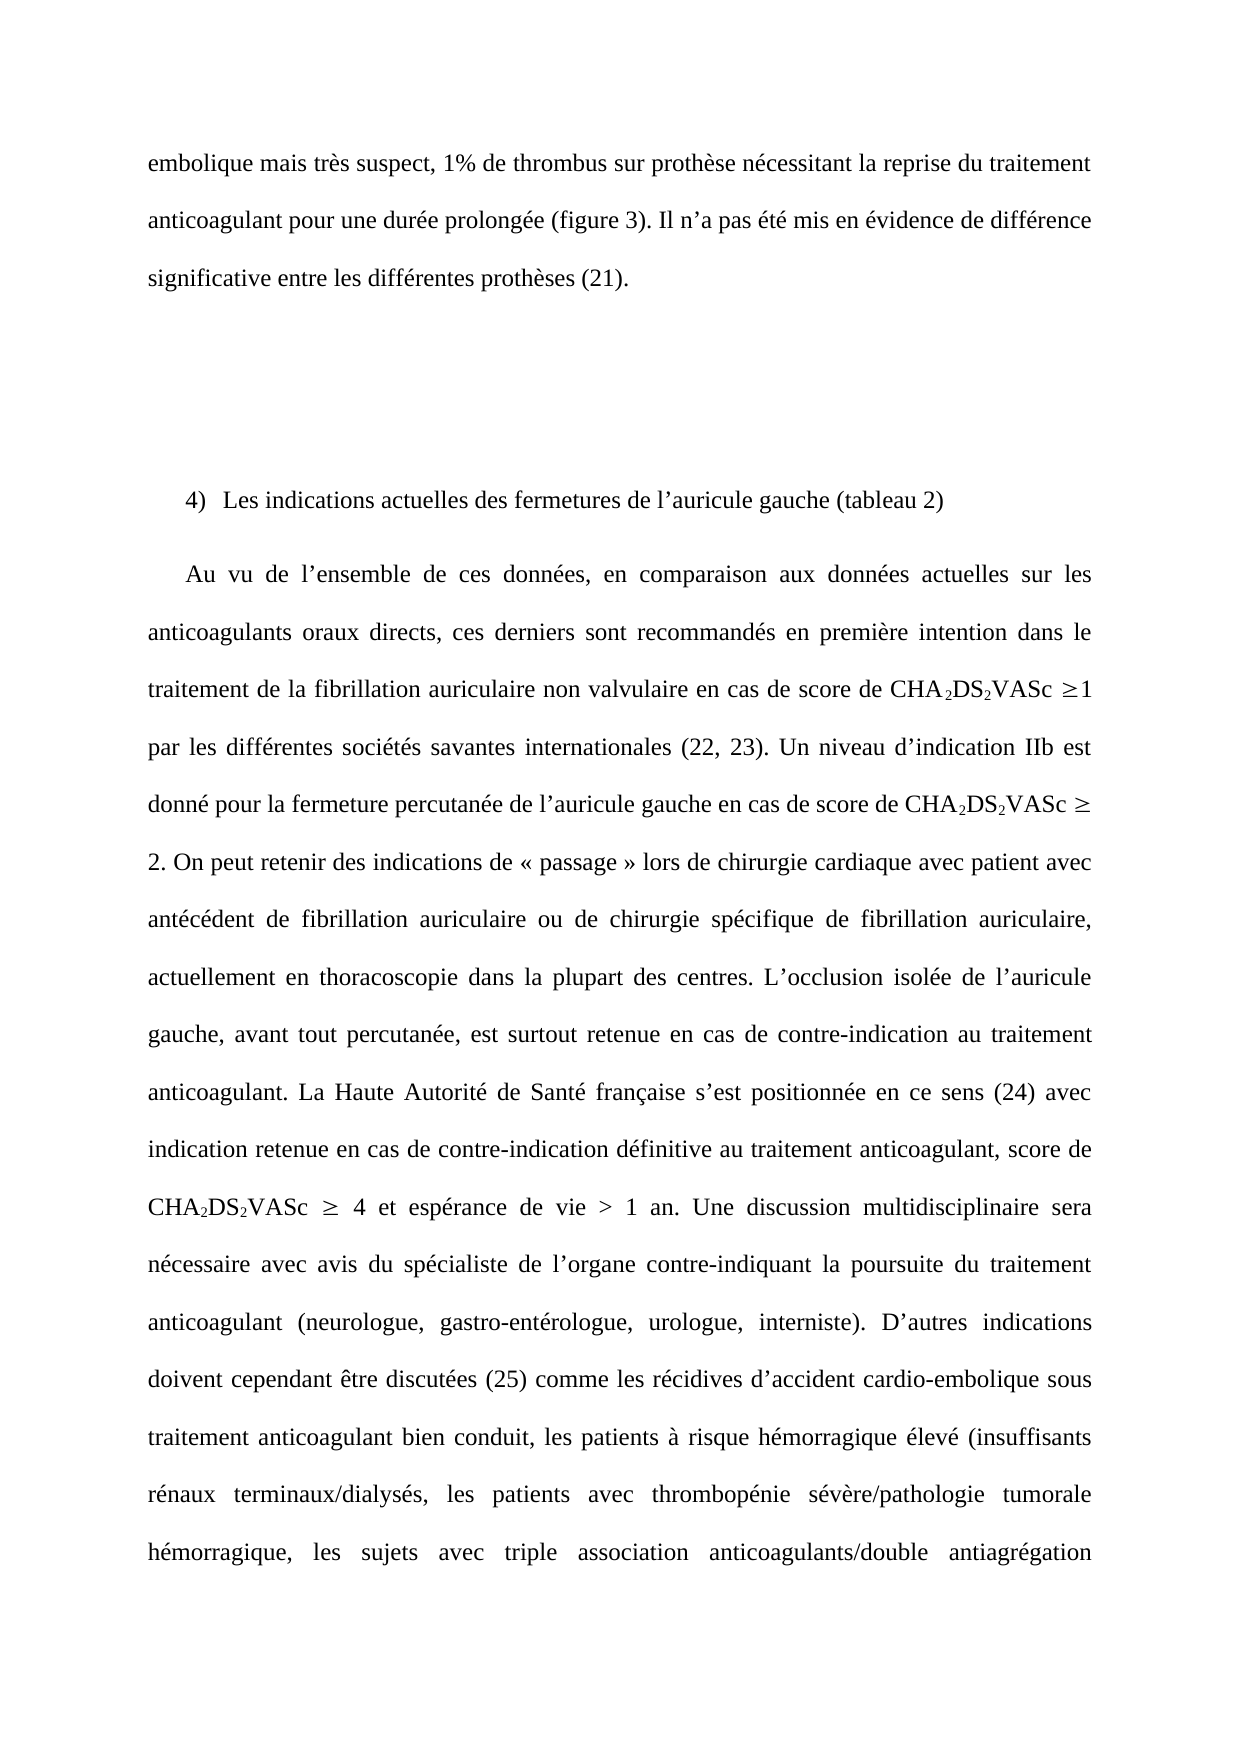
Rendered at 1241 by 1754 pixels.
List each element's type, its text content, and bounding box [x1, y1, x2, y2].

list Les indications actuelles des fermetures de l’auricule gauche (tableau 2) [185, 485, 1093, 514]
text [148, 559, 1093, 1566]
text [148, 148, 1093, 291]
